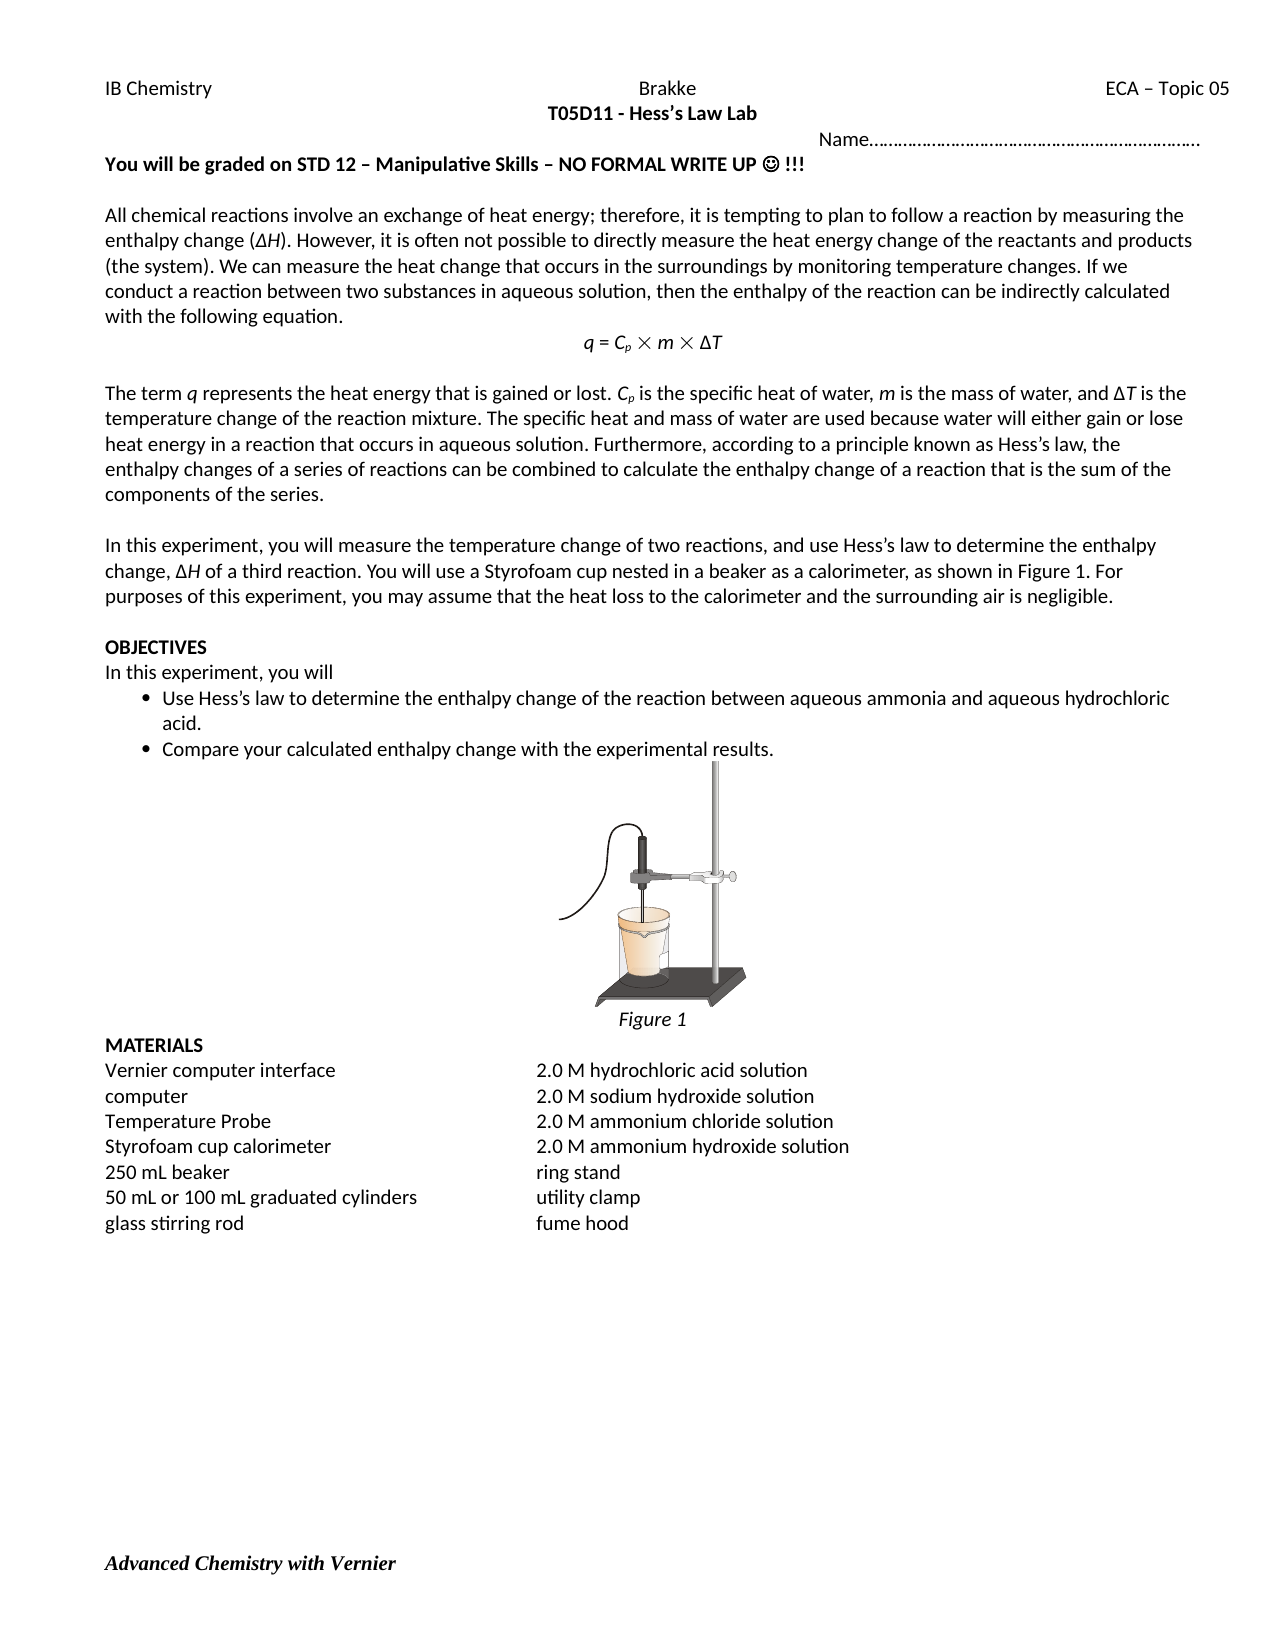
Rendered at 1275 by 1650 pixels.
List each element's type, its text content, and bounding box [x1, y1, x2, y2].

text In this experiment, you will [105, 659, 1200, 685]
table_cell utility clamp [525, 1185, 967, 1210]
text In this experiment, you will measure the temperature change of two reactions, and use Hess’s law to determine the enthalpy change, ΔH of a third reaction. You will use a Styrofoam cup nested in a beaker as a calorimeter, as shown in Figure 1. For purposes of this experiment, you may assume that the heat loss to the calorimeter and the surrounding air is negligible. [105, 532, 1200, 609]
text q = Cp m ∆T [105, 329, 1200, 354]
subtitle MATERIALS [105, 1032, 1200, 1057]
table_cell glass stirring rod [94, 1210, 525, 1261]
title T05D11 - Hess’s Law Lab [105, 100, 1200, 126]
table_cell 2.0 M sodium hydroxide solution [525, 1083, 967, 1108]
table_cell Temperature Probe [94, 1108, 525, 1134]
table_cell 250 mL beaker [94, 1159, 525, 1184]
table_header 2.0 M hydrochloric acid solution [525, 1058, 967, 1083]
list Compare your calculated enthalpy change with the experimental results. [142, 736, 1200, 761]
table_cell 50 mL or 100 mL graduated cylinders [94, 1185, 525, 1210]
subtitle OBJECTIVES [105, 634, 1200, 659]
text All chemical reactions involve an exchange of heat energy; therefore, it is tempting to plan to follow a reaction by measuring the enthalpy change (∆H). However, it is often not possible to directly measure the heat energy change of the reactants and products (the system). We can measure the heat change that occurs in the surroundings by monitoring temperature changes. If we conduct a reaction between two substances in aqueous solution, then the enthalpy of the reaction can be indirectly calculated with the following equation. [105, 202, 1200, 329]
text Figure 1 [105, 1007, 1200, 1032]
table_cell Styrofoam cup calorimeter [94, 1134, 525, 1159]
text The term q represents the heat energy that is gained or lost. Cp is the specific heat of water, m is the mass of water, and ∆T is the temperature change of the reaction mixture. The specific heat and mass of water are used because water will either gain or lose heat energy in a reaction that occurs in aqueous solution. Furthermore, according to a principle known as Hess’s law, the enthalpy changes of a series of reactions can be combined to calculate the enthalpy change of a reaction that is the sum of the components of the series. [105, 380, 1200, 507]
table_cell computer [94, 1083, 525, 1108]
table_cell ring stand [525, 1159, 967, 1184]
table_header Vernier computer interface [94, 1058, 525, 1083]
title You will be graded on STD 12 – Manipulative Skills – NO FORMAL WRITE UP !!! [105, 151, 1200, 177]
table_cell fume hood [525, 1210, 967, 1261]
table_cell 2.0 M ammonium chloride solution [525, 1108, 967, 1134]
title Name…………………………………………………………… [105, 126, 1200, 151]
list Use Hess’s law to determine the enthalpy change of the reaction between aqueous ammonia and aqueous hydrochloric acid. [142, 685, 1200, 736]
table_cell 2.0 M ammonium hydroxide solution [525, 1134, 967, 1159]
